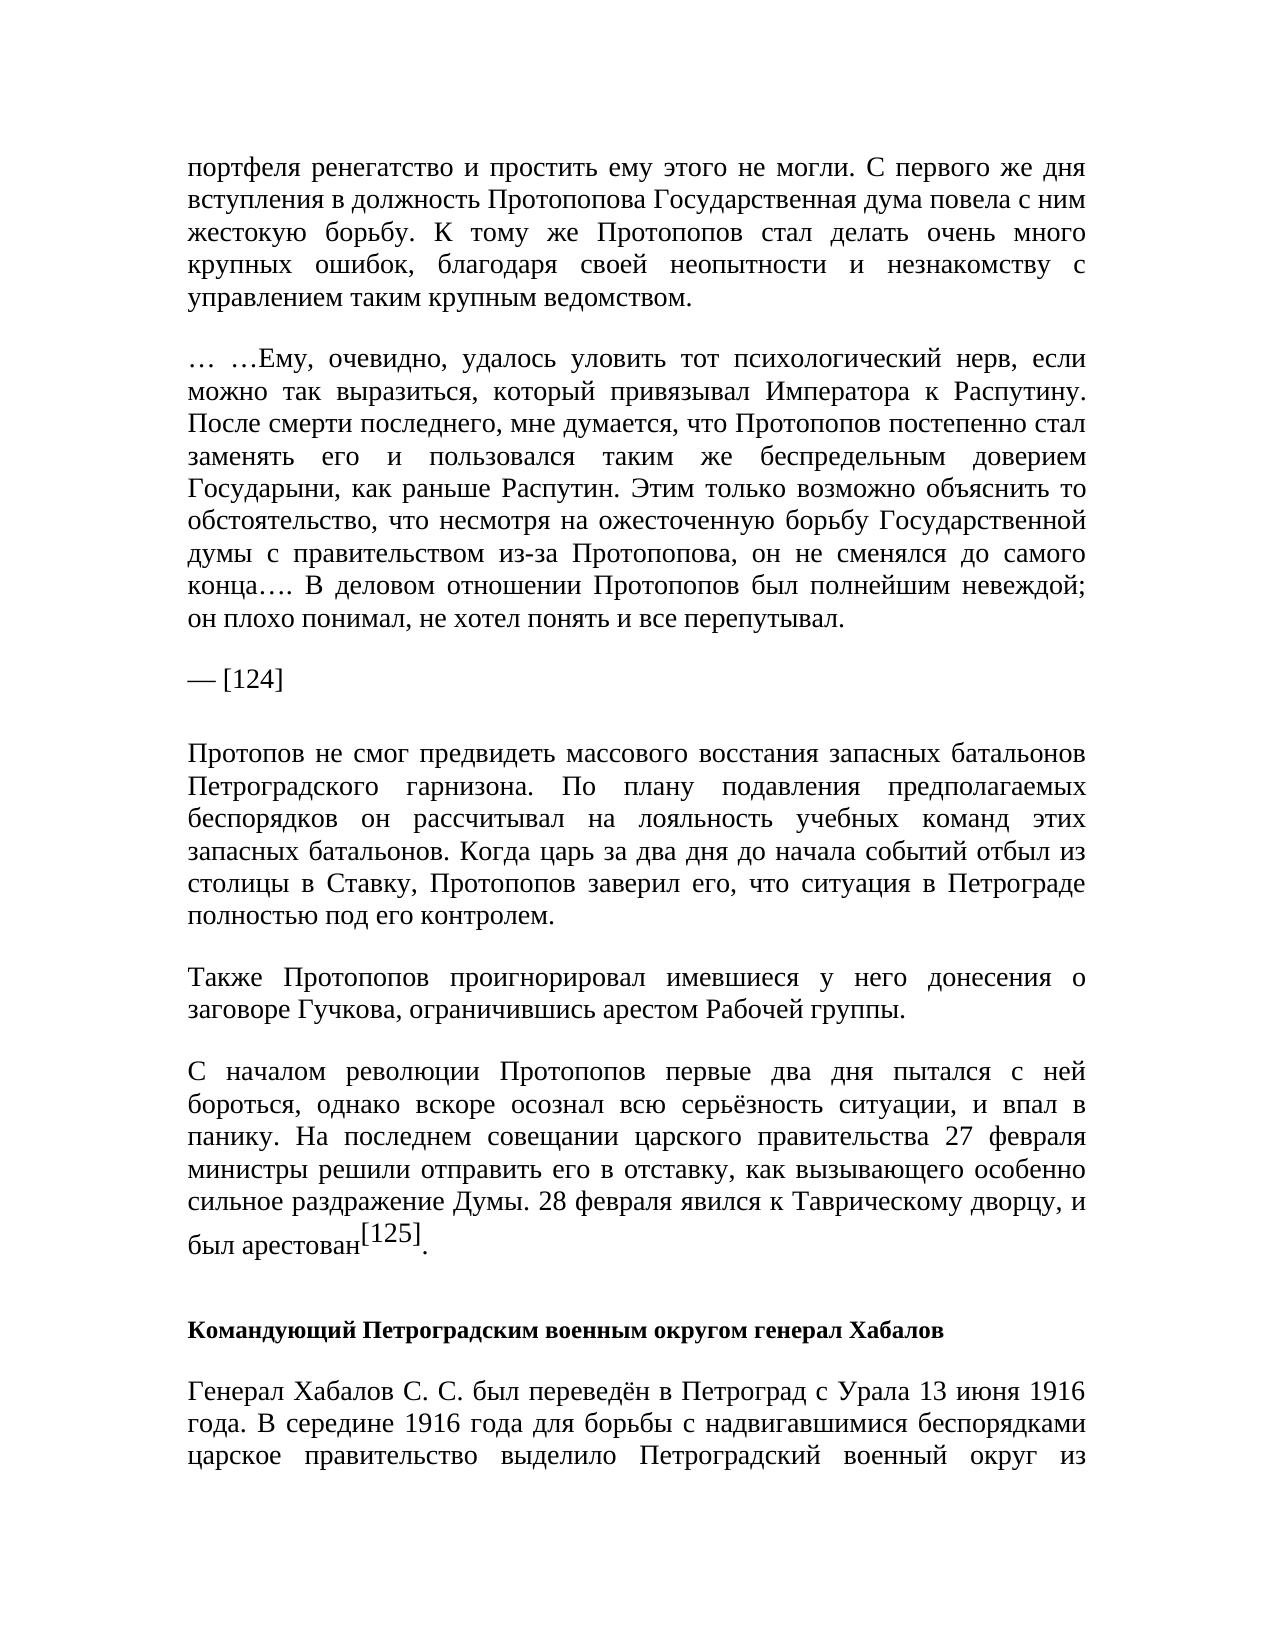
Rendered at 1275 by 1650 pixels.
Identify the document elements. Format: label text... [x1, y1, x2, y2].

text Протопов не смог предвидеть массового восстания запасных батальонов Петроградского гарнизона. По плану подавления предполагаемых беспорядков он рассчитывал на лояльность учебных команд этих запасных батальонов. Когда царь за два дня до начала событий отбыл из столицы в Ставку, Протопопов заверил его, что ситуация в Петрограде полностью под его контролем. [187, 736, 1087, 931]
text С началом революции Протопопов первые два дня пытался с ней бороться, однако вскоре осознал всю серьёзность ситуации, и впал в панику. На последнем совещании царского правительства 27 февраля министры решили отправить его в отставку, как вызывающего особенно сильное раздражение Думы. 28 февраля явился к Таврическому дворцу, и был арестован[125]. [187, 1054, 1087, 1261]
text … …Ему, очевидно, удалось уловить тот психологический нерв, если можно так выразиться, который привязывал Императора к Распутину. После смерти последнего, мне думается, что Протопопов постепенно стал заменять его и пользовался таким же беспредельным доверием Государыни, как раньше Распутин. Этим только возможно объяснить то обстоятельство, что несмотря на ожесточенную борьбу Государственной думы с правительством из-за Протопопова, он не сменялся до самого конца…. В деловом отношении Протопопов был полнейшим невеждой; он плохо понимал, не хотел понять и все перепутывал. [187, 341, 1087, 633]
text Также Протопопов проигнорировал имевшиеся у него донесения о заговоре Гучкова, ограничившись арестом Рабочей группы. [187, 960, 1087, 1025]
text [187, 1373, 1087, 1471]
list Командующий Петроградским военным округом генерал Хабалов [187, 1315, 1087, 1344]
text — [124] [187, 662, 1087, 707]
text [187, 150, 1087, 312]
